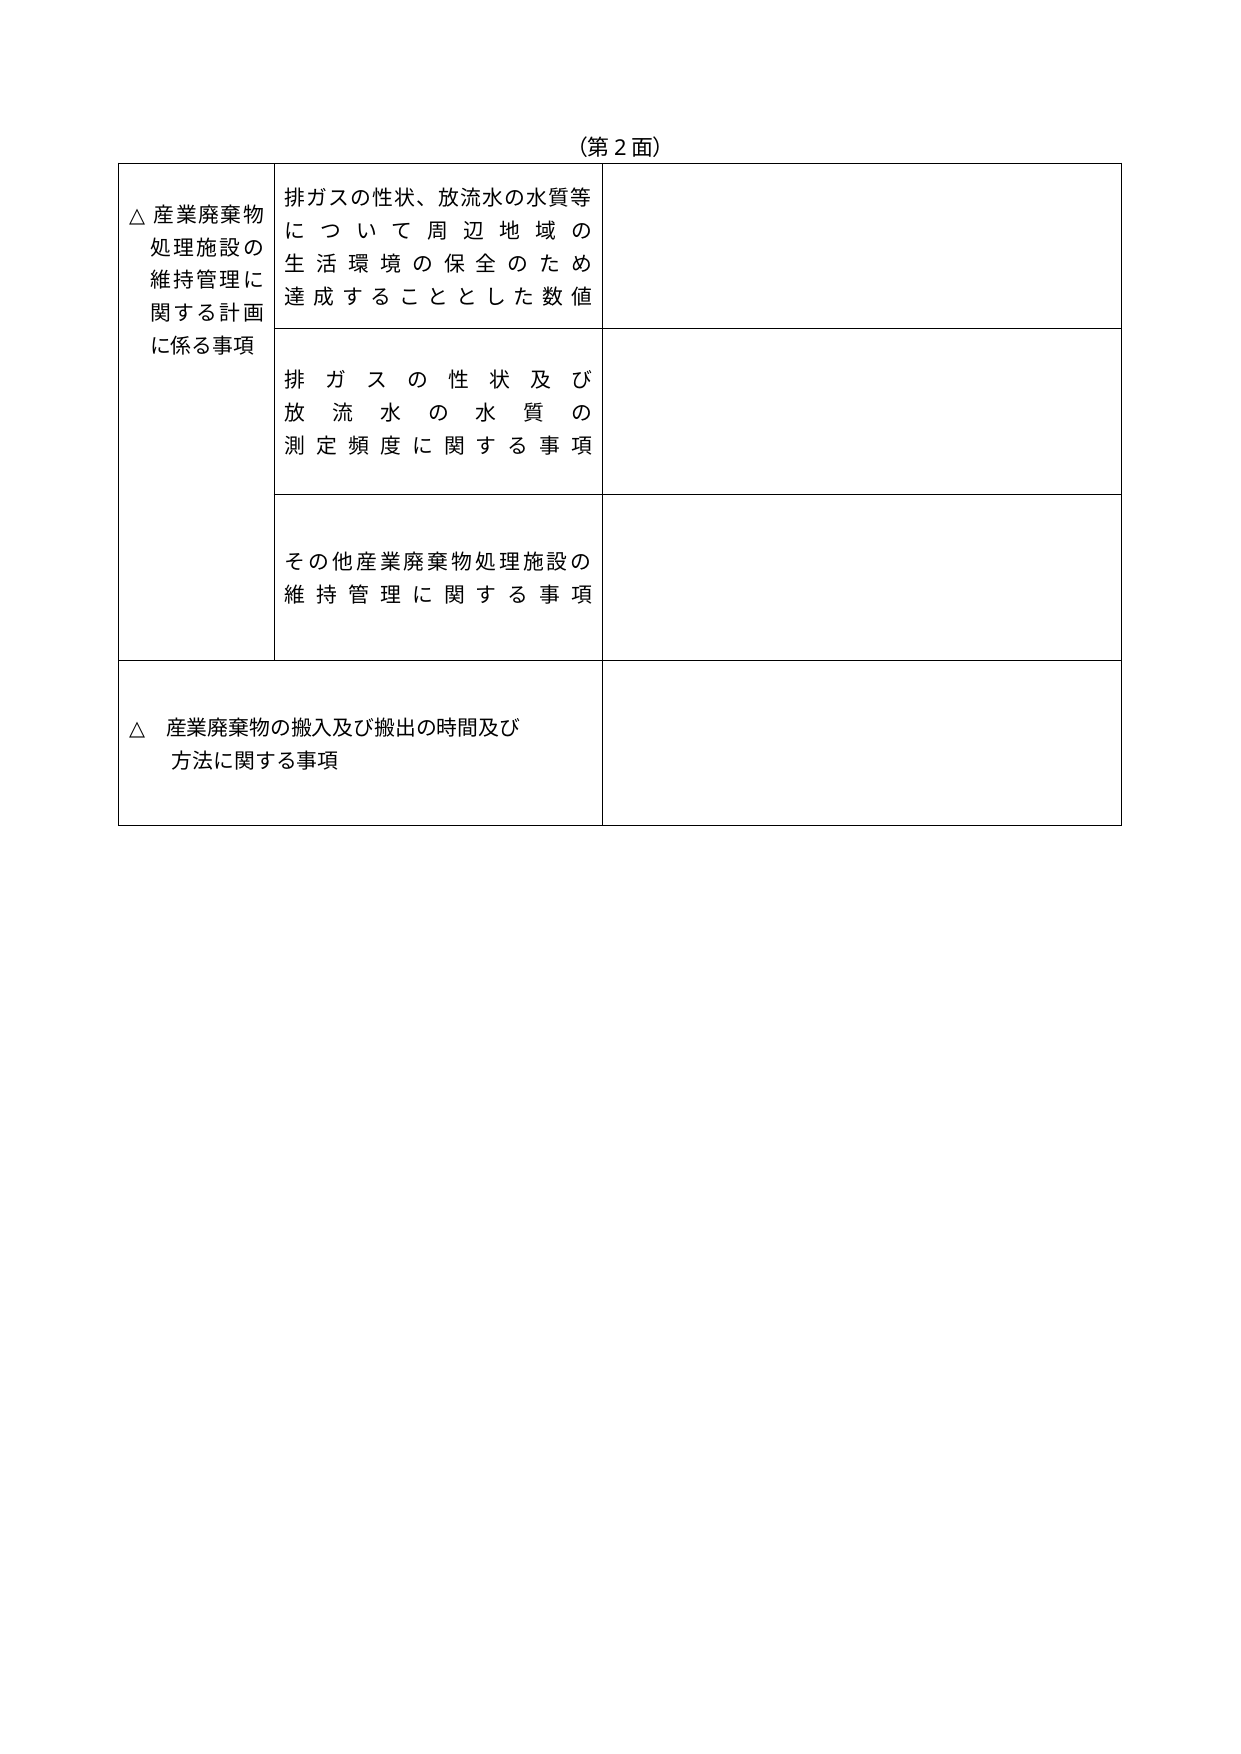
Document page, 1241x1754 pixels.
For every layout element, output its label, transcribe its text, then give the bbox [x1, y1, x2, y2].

table_cell その他産業廃棄物処理施設の 維持管理に関する事項 [275, 495, 602, 659]
table_header △ 産業廃棄物処理施設の維持管理に関する計画に係る事項 [119, 164, 274, 659]
table_cell △ 産業廃棄物の搬入及び搬出の時間及び 方法に関する事項 [119, 661, 602, 825]
table_header [603, 164, 1121, 328]
table_cell 排ガスの性状及び 放流水の水質の 測定頻度に関する事項 [275, 329, 602, 494]
text （第2面） [118, 130, 1122, 163]
table_cell [603, 661, 1121, 825]
table_cell [603, 495, 1121, 659]
table_header 排ガスの性状、放流水の水質等 について周辺地域の 生活環境の保全のため 達成することとした数値 [275, 164, 602, 328]
table_cell [603, 329, 1121, 494]
